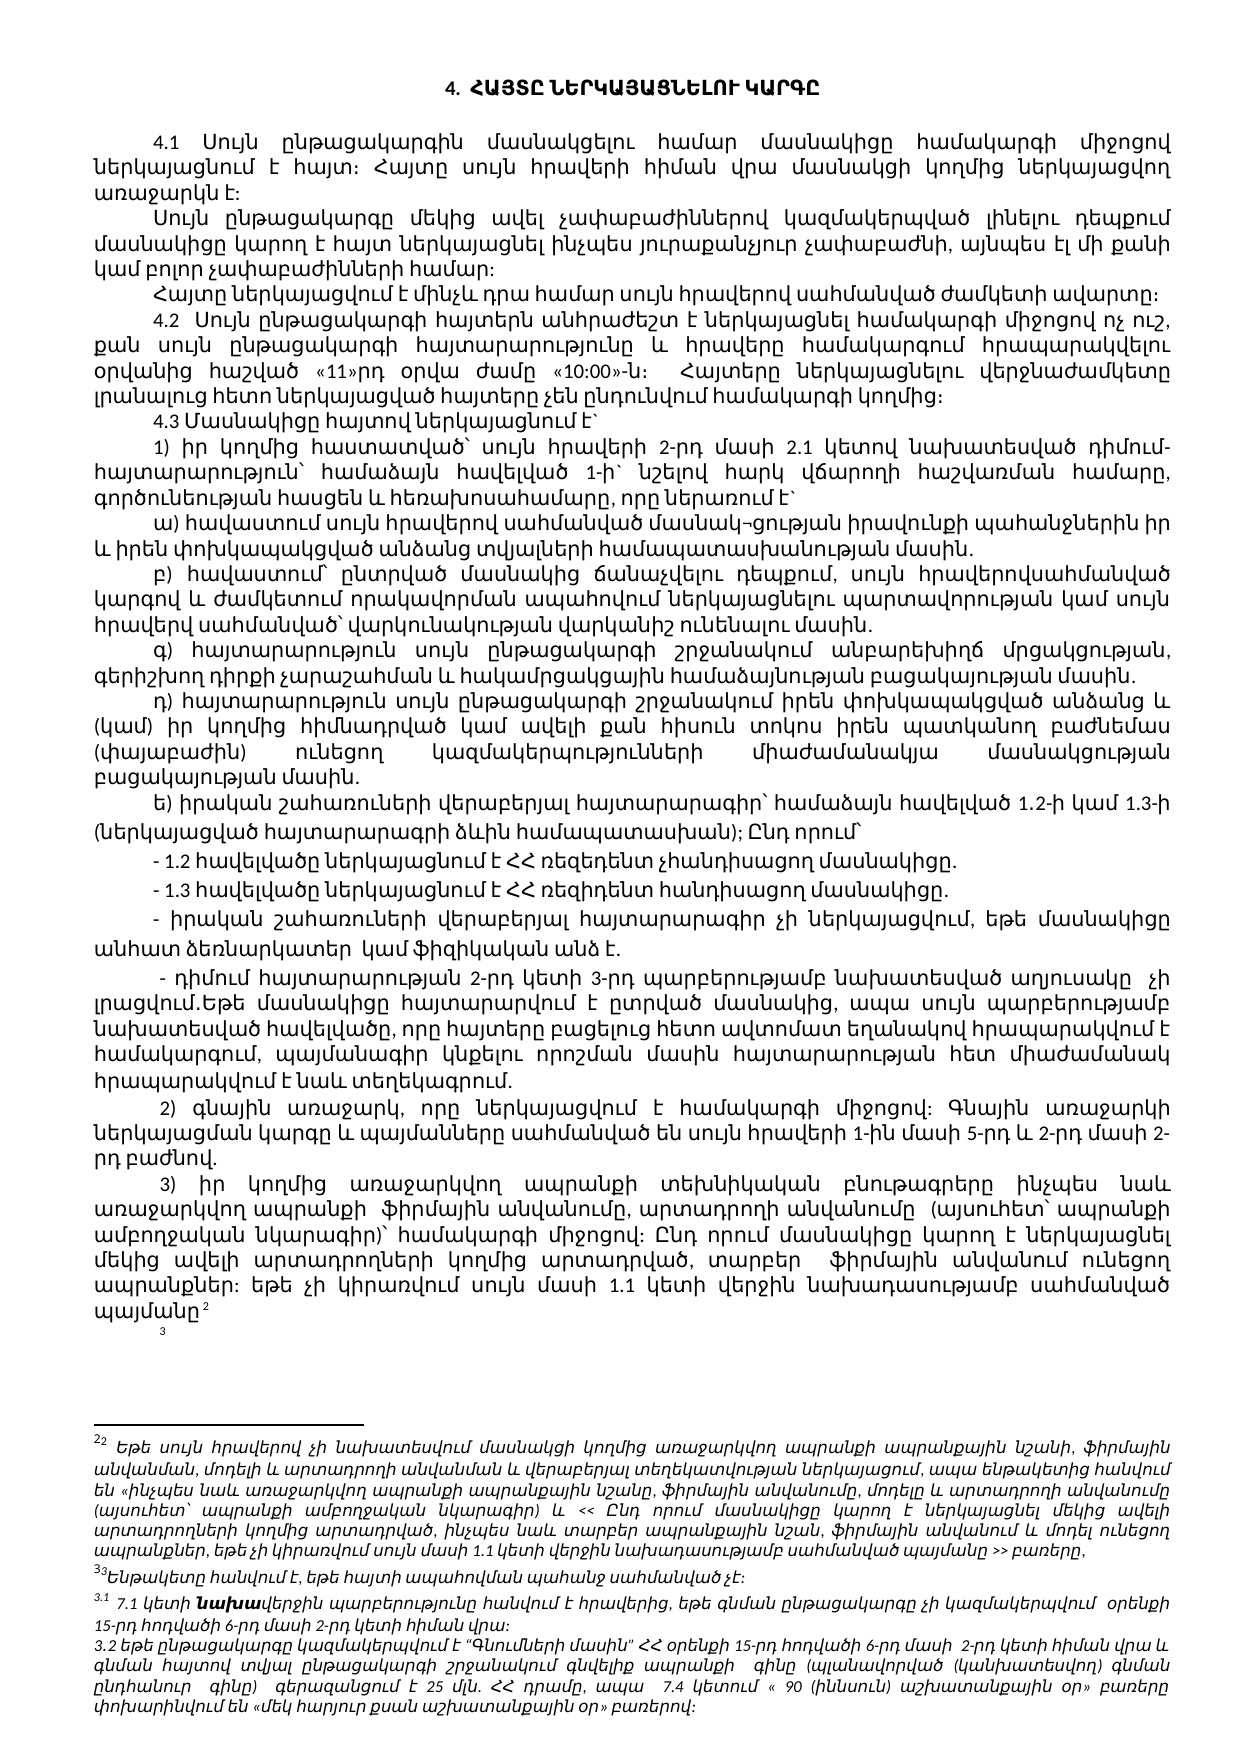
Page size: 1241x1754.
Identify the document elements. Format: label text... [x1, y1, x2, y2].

text - 1.2 հավելվածը ներկայացնում է ՀՀ ռեզեդենտ չհանդիսացող մասնակիցը. [94, 848, 1171, 874]
text 2) գնային առաջարկ, որը ներկայացվում է համակարգի միջոցով: Գնային առաջարկի ներկայացման կարգը և պայմանները սահմանված են սույն հրավերի 1-ին մասի 5-րդ և 2-րդ մասի 2-րդ բաժնով. [94, 1095, 1171, 1171]
text 3) իր կողմից առաջարկվող ապրանքի տեխնիկական բնութագրերը ինչպես նաև առաջարկվող ապրանքի ֆիրմային անվանումը, արտադրողի անվանումը (այսուհետ՝ ապրանքի ամբողջական նկարագիր)՝ համակարգի միջոցով: Ընդ որում մասնակիցը կարող է ներկայացնել մեկից ավելի արտադրողների կողմից արտադրված, տարբեր ֆիրմային անվանում ունեցող ապրանքներ: եթե չի կիրառվում սույն մասի 1.1 կետի վերջին նախադասությամբ սահմանված պայմանը 2 [94, 1171, 1171, 1323]
text - դիմում հայտարարության 2-րդ կետի 3-րդ պարբերությամբ նախատեսված աղյուսակը չի լրացվում․Եթե մասնակիցը հայտարարվում է ըտրված մասնակից, ապա սույն պարբերությամբ նախատեսված հավելվածը, որը հայտերը բացելուց հետո ավտոմատ եղանակով հրապարակվում է համակարգում, պայմանագիր կնքելու որոշման մասին հայտարարության հետ միաժամանակ հրապարակվում է նաև տեղեկագրում. [94, 965, 1171, 1095]
text գ) հայտարարություն սույն ընթացակարգի շրջանակում անբարեխիղճ մրցակցության, գերիշխող դիրքի չարաշահման և հակամրցակցային համաձայնության բացակայության մասին. [94, 637, 1171, 688]
text 4. ՀԱՅՏԸ ՆԵՐԿԱՅԱՑՆԵԼՈՒ ԿԱՐԳԸ [94, 75, 1171, 100]
text Սույն ընթացակարգը մեկից ավել չափաբաժիններով կազմակերպված լինելու դեպքում մասնակիցը կարող է հայտ ներկայացնել ինչպես յուրաքանչյուր չափաբաժնի, այնպես էլ մի քանի կամ բոլոր չափաբաժինների համար: [94, 205, 1171, 282]
text բ) հավաստում՝ ընտրված մասնակից ճանաչվելու դեպքում, սույն հրավերովսահմանված կարգով և ժամկետում որակավորման ապահովում ներկայացնելու պարտավորության կամ սույն հրավերվ սահմանված՝ վարկունակության վարկանիշ ունենալու մասին. [94, 561, 1171, 637]
text 1) իր կողմից հաստատված՝ սույն հրավերի 2-րդ մասի 2.1 կետով նախատեսված դիմում-հայտարարություն՝ համաձայն հավելված 1-ի` նշելով հարկ վճարողի հաշվառման համարը, գործունեության հասցեն և հեռախոսահամարը, որը ներառում է` [94, 434, 1171, 510]
text դ) հայտարարություն սույն ընթացակարգի շրջանակում իրեն փոխկապակցված անձանց և (կամ) իր կողմից հիմնադրված կամ ավելի քան հիսուն տոկոս իրեն պատկանող բաժնեմաս (փայաբաժին) ունեցող կազմակերպությունների միաժամանակյա մասնակցության բացակայության մասին. [94, 688, 1171, 790]
text Հայտը ներկայացվում է մինչև դրա համար սույն հրավերով սահմանված ժամկետի ավարտը։ [94, 282, 1171, 307]
text 3 [94, 1323, 1171, 1349]
text 4.3 Մասնակիցը հայտով ներկայացնում է` [94, 409, 1171, 434]
text - 1.3 հավելվածը ներկայացնում է ՀՀ ռեզիդենտ հանդիսացող մասնակիցը. [94, 877, 1171, 903]
text 4.2 Սույն ընթացակարգի հայտերն անհրաժեշտ է ներկայացնել համակարգի միջոցով ոչ ուշ, քան սույն ընթացակարգի հայտարարությունը և հրավերը համակարգում հրապարակվելու օրվանից հաշված «11»րդ օրվա ժամը «10:00»-ն։ Հայտերը ներկայացնելու վերջնաժամկետը լրանալուց հետո ներկայացված հայտերը չեն ընդունվում համակարգի կողմից։ [94, 307, 1171, 409]
text ա) հավաստում սույն հրավերով սահմանված մասնակ¬ցության իրավունքի պահանջներին իր և իրեն փոխկապակցված անձանց տվյալների համապատասխանության մասին. [94, 510, 1171, 561]
text - իրական շահառուների վերաբերյալ հայտարարագիր չի ներկայացվում, եթե մասնակիցը անհատ ձեռնարկատեր կամ ֆիզիկական անձ է. [94, 907, 1171, 961]
text ե) իրական շահառուների վերաբերյալ հայտարարագիր՝ համաձայն հավելված 1․2-ի կամ 1.3-ի (ներկայացված հայտարարագրի ձևին համապատասխան); Ընդ որում՝ [94, 790, 1171, 844]
text 4.1 Սույն ընթացակարգին մասնակցելու համար մասնակիցը համակարգի միջոցով ներկայացնում է հայտ։ Հայտը սույն հրավերի հիման վրա մասնակցի կողմից ներկայացվող առաջարկն է: [94, 129, 1171, 205]
